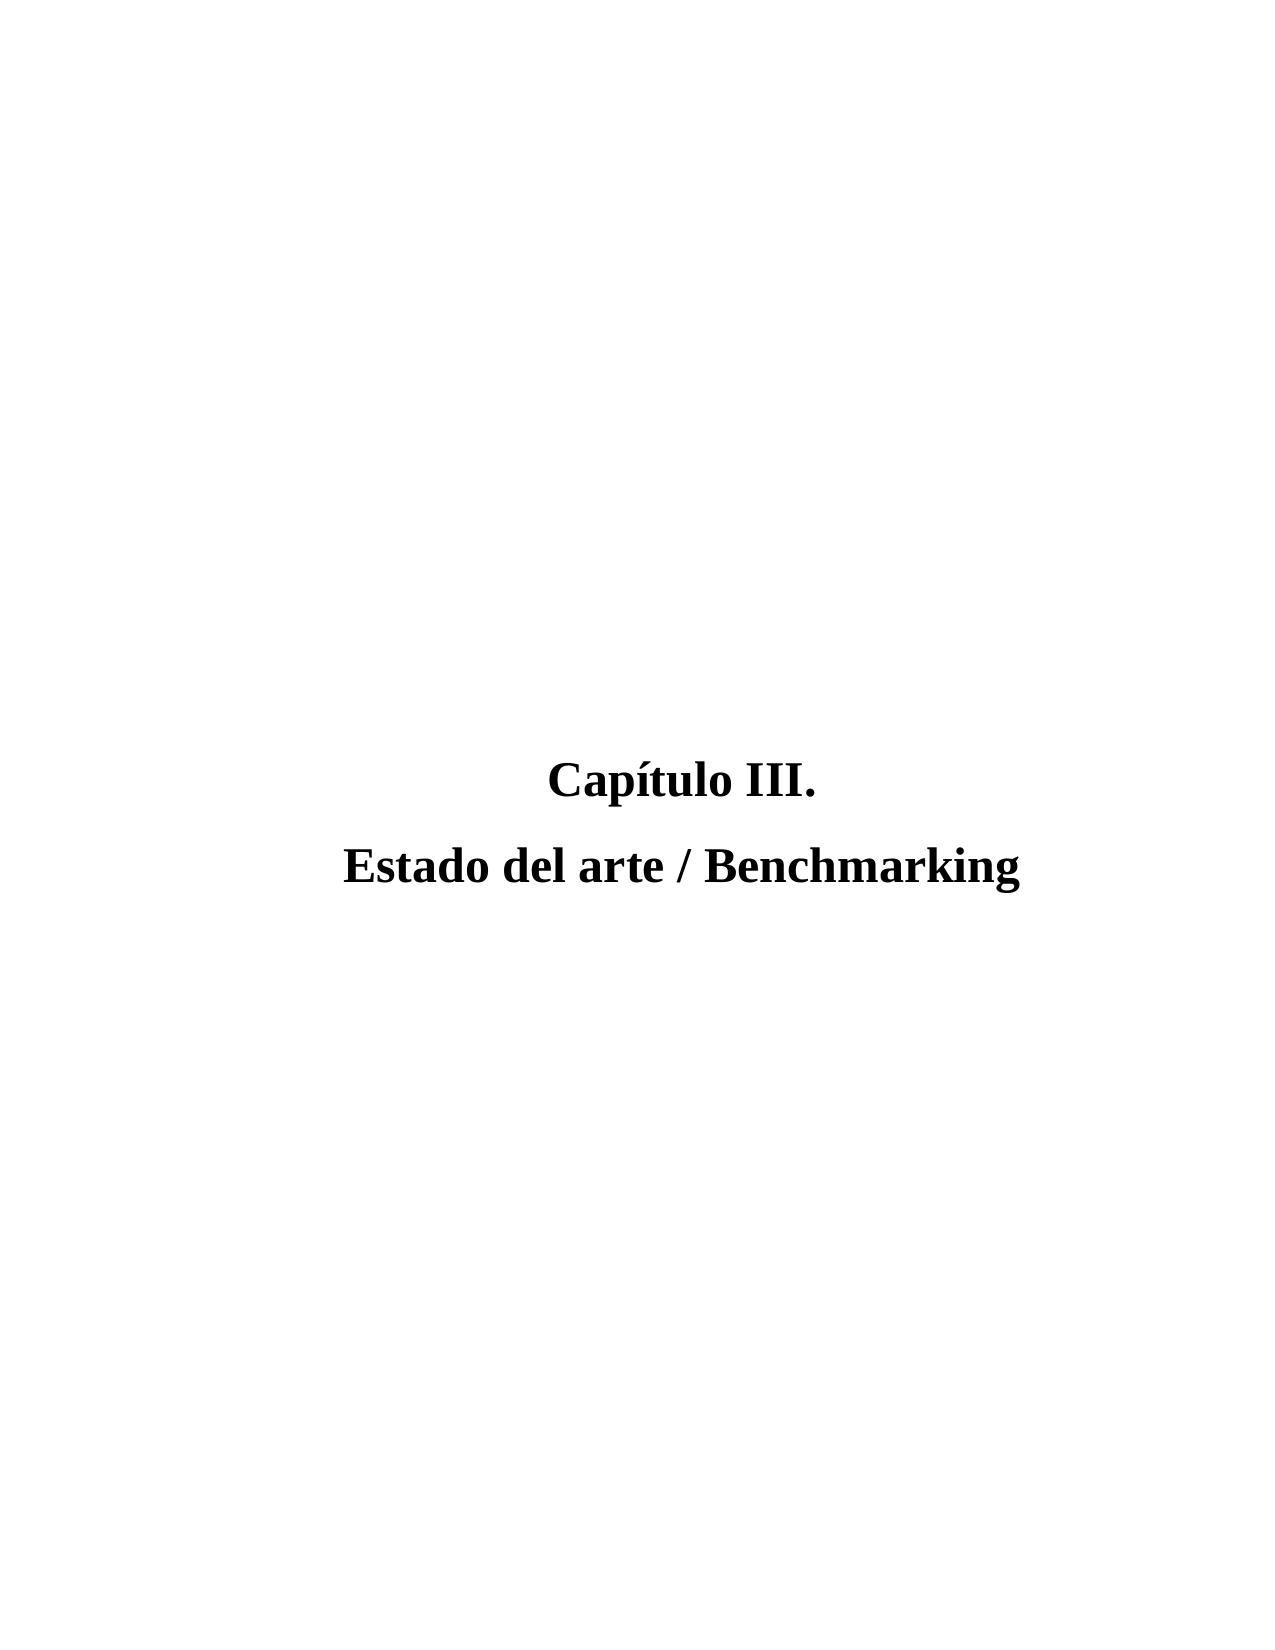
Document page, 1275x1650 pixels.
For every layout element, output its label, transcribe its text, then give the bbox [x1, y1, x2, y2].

subtitle Capítulo III. [207, 749, 1157, 807]
text Estado del arte / Benchmarking [207, 836, 1157, 893]
